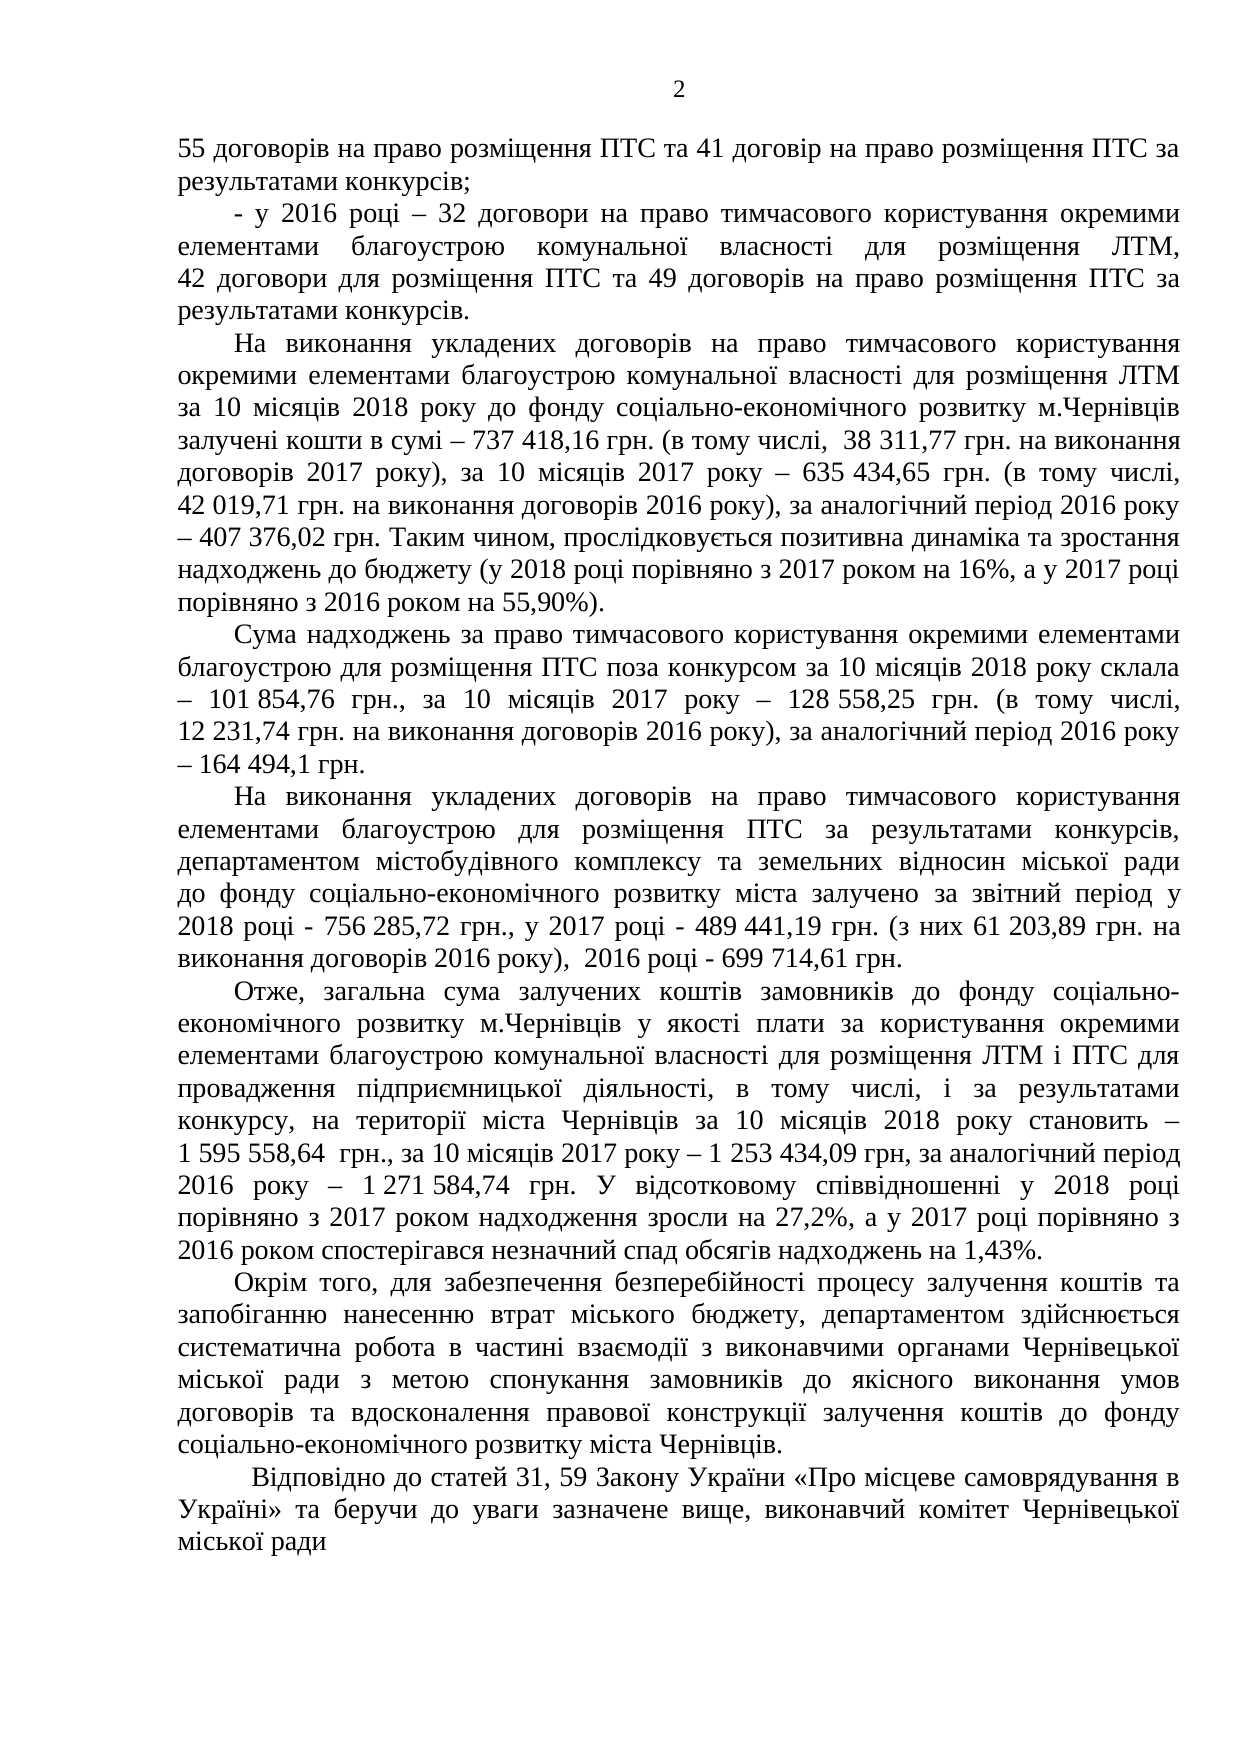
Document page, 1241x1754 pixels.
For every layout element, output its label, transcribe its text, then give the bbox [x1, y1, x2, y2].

text Сума надходжень за право тимчасового користування окремими елементами благоустрою для розміщення ПТС поза конкурсом за 10 місяців 2018 року склала – 101 854,76 грн., за 10 місяців 2017 року – 128 558,25 грн. (в тому числі, 12 231,74 грн. на виконання договорів 2016 року), за аналогічний період 2016 року – 164 494,1 грн. [177, 617, 1181, 779]
text Окрім того, для забезпечення безперебійності процесу залучення коштів та запобіганню нанесенню втрат міського бюджету, департаментом здійснюється систематична робота в частині взаємодії з виконавчими органами Чернівецької міської ради з метою спонукання замовників до якісного виконання умов договорів та вдосконалення правової конструкції залучення коштів до фонду соціально-економічного розвитку міста Чернівців. [177, 1265, 1181, 1459]
text - у 2016 році – 32 договори на право тимчасового користування окремими елементами благоустрою комунальної власності для розміщення ЛТМ, 42 договори для розміщення ПТС та 49 договорів на право розміщення ПТС за результатами конкурсів. [177, 196, 1181, 326]
text На виконання укладених договорів на право тимчасового користування окремими елементами благоустрою комунальної власності для розміщення ЛТМ за 10 місяців 2018 року до фонду соціально-економічного розвитку м.Чернівців залучені кошти в сумі – 737 418,16 грн. (в тому числі, 38 311,77 грн. на виконання договорів 2017 року), за 10 місяців 2017 року – 635 434,65 грн. (в тому числі, 42 019,71 грн. на виконання договорів 2016 року), за аналогічний період 2016 року – 407 376,02 грн. Таким чином, прослідковується позитивна динаміка та зростання надходжень до бюджету (у 2018 році порівняно з 2017 роком на 16%, а у 2017 році порівняно з 2016 роком на 55,90%). [177, 326, 1181, 617]
text Відповідно до статей 31, 59 Закону України «Про місцеве самоврядування в Україні» та беручи до уваги зазначене вище, виконавчий комітет Чернівецької міської ради [177, 1459, 1181, 1557]
text Отже, загальна сума залучених коштів замовників до фонду соціально-економічного розвитку м.Чернівців у якості плати за користування окремими елементами благоустрою комунальної власності для розміщення ЛТМ і ПТС для провадження підприємницької діяльності, в тому числі, і за результатами конкурсу, на території міста Чернівців за 10 місяців 2018 року становить – 1 595 558,64 грн., за 10 місяців 2017 року – 1 253 434,09 грн, за аналогічний період 2016 року – 1 271 584,74 грн. У відсотковому співвідношенні у 2018 році порівняно з 2017 роком надходження зросли на 27,2%, а у 2017 році порівняно з 2016 роком спостерігався незначний спад обсягів надходжень на 1,43%. [177, 974, 1181, 1265]
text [177, 131, 1181, 196]
text На виконання укладених договорів на право тимчасового користування елементами благоустрою для розміщення ПТС за результатами конкурсів, департаментом містобудівного комплексу та земельних відносин міської ради до фонду соціально-економічного розвитку міста залучено за звітний період у 2018 році - 756 285,72 грн., у 2017 році - 489 441,19 грн. (з них 61 203,89 грн. на виконання договорів 2016 року), 2016 році - 699 714,61 грн. [177, 779, 1181, 974]
